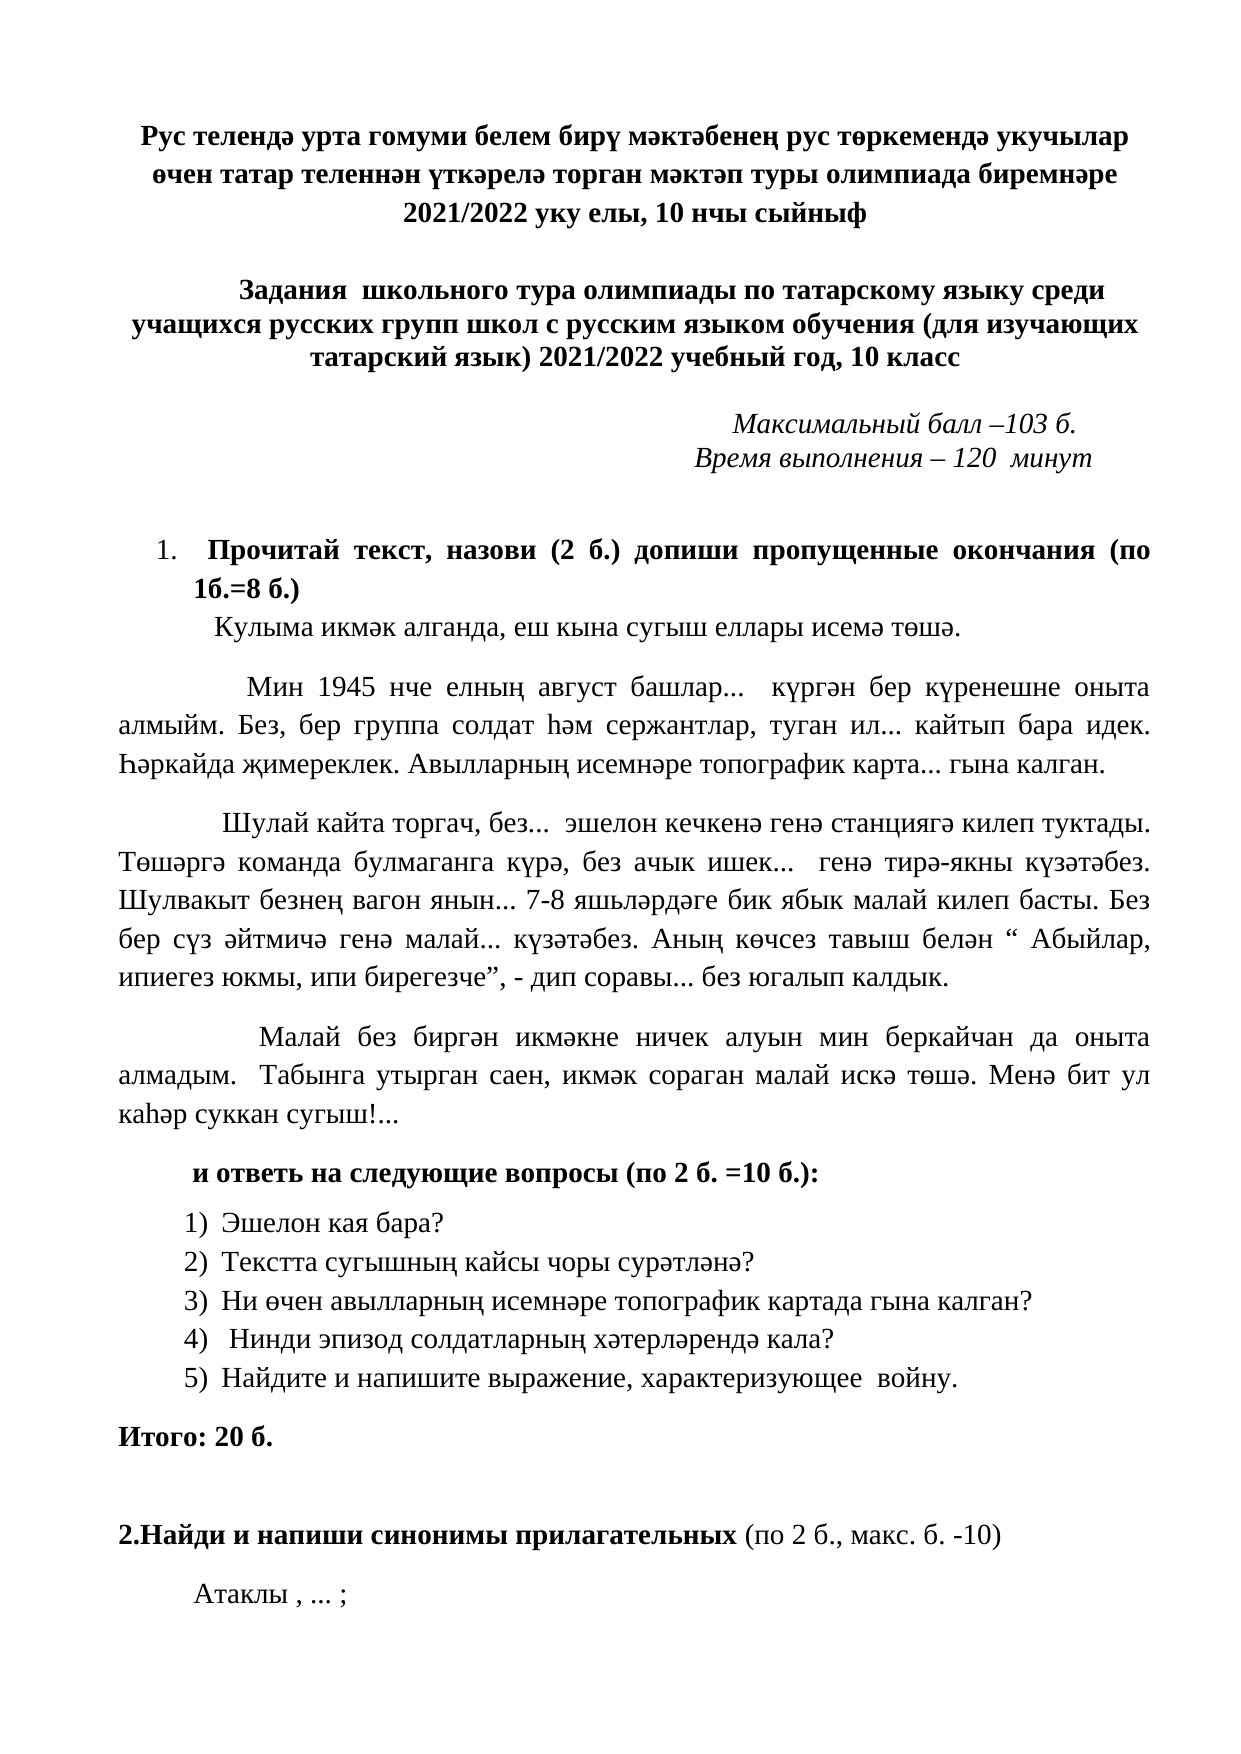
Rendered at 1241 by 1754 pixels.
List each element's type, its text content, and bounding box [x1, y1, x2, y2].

text и ответь на следующие вопросы (по 2 б. =10 б.): [118, 1155, 1152, 1189]
text 2.Найди и напиши синонимы прилагательных (по 2 б., макс. б. -10) [118, 1517, 1152, 1551]
text Итого: 20 б. [118, 1419, 1152, 1453]
text Задания школьного тура олимпиады по татарскому языку среди учащихся русских групп школ с русским языком обучения (для изучающих татарский язык) 2021/2022 учебный год, 10 класс [118, 272, 1152, 373]
list Ни өчен авылларның исемнәре топографик картада гына калган? [184, 1283, 1152, 1316]
text Кулыма икмәк алганда, еш кына сугыш еллары исемә төшә. [118, 609, 1152, 643]
text Малай без биргән икмәкне ничек алуын мин беркайчан да оныта алмадым. Табынга утырган саен, икмәк сораган малай искә төшә. Менә бит ул каһәр суккан сугыш!... [118, 1019, 1152, 1129]
text Рус телендә урта гомуми белем бирү мәктәбенең рус төркемендә укучылар өчен татар теленнән үткәрелә торган мәктәп туры олимпиада биремнәре 2021/2022 уку елы, 10 нчы сыйныф [118, 118, 1152, 229]
list Прочитай текст, назови (2 б.) допиши пропущенные окончания (по 1б.=8 б.) [156, 532, 1152, 604]
list Атаклы , ... ; [193, 1576, 1152, 1610]
list Нинди эпизод солдатларның хәтерләрендә кала? [184, 1321, 1152, 1355]
text Мин 1945 нче елның август башлар... күргән бер күренешне оныта алмыйм. Без, бер группа солдат һәм сержантлар, туган ил... кайтып бара идек. Һәркайда җимереклек. Авылларның исемнәре топографик карта... гына калган. [118, 669, 1152, 779]
text Максимальный балл –103 б. [118, 406, 1152, 440]
list Найдите и напишите выражение, характеризующее войну. [184, 1360, 1152, 1393]
text Время выполнения – 120 минут [118, 440, 1152, 473]
text Шулай кайта торгач, без... эшелон кечкенә генә станциягә килеп туктады. Төшәргә команда булмаганга күрә, без ачык ишек... генә тирә-якны күзәтәбез. Шулвакыт безнең вагон янын... 7-8 яшьләрдәге бик ябык малай килеп басты. Без бер сүз әйтмичә генә малай... күзәтәбез. Аның көчсез тавыш белән “ Абыйлар, ипиегез юкмы, ипи бирегезче”, - дип соравы... без югалып калдык. [118, 805, 1152, 993]
list Эшелон кая бара? [184, 1206, 1152, 1239]
list Текстта сугышның кайсы чоры сурәтләнә? [184, 1244, 1152, 1278]
